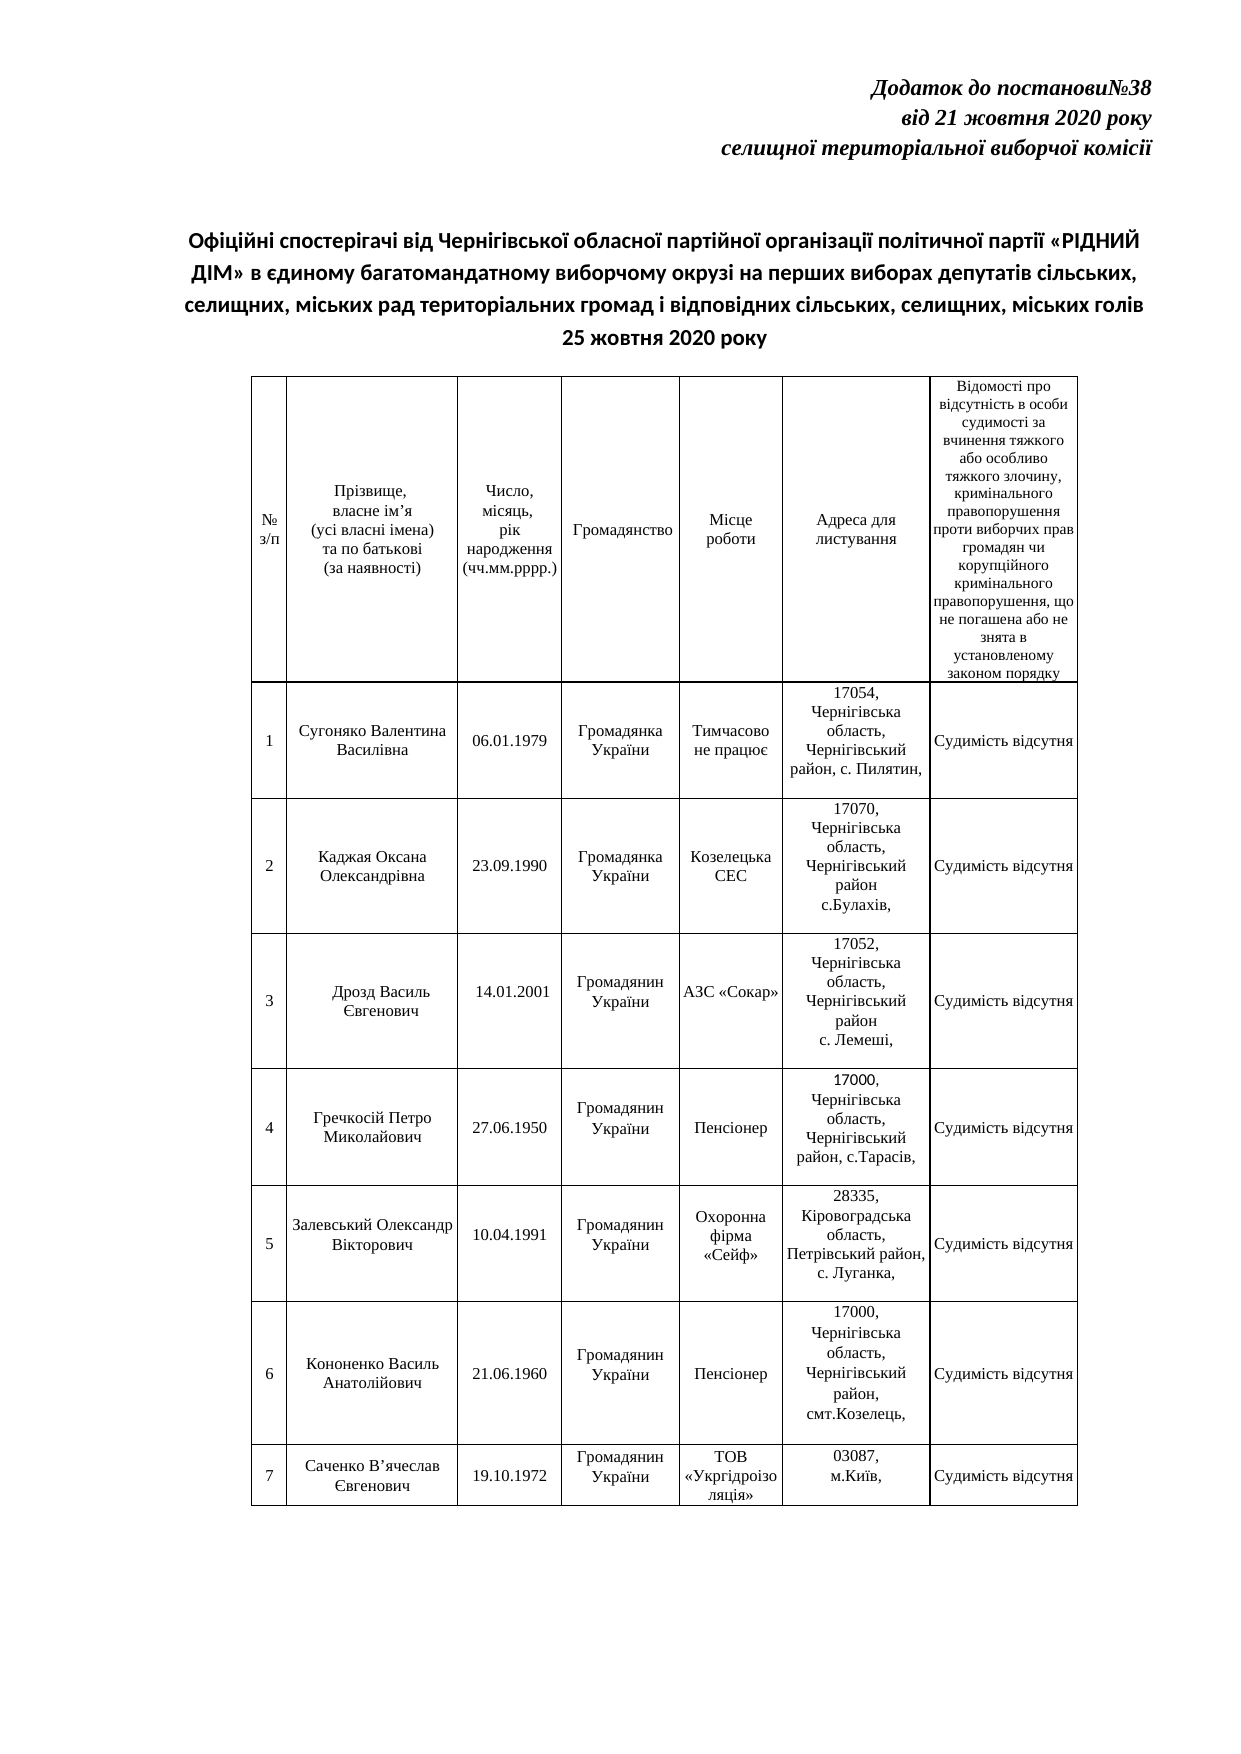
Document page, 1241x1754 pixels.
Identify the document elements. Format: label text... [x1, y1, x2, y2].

table_header Місце роботи [680, 377, 782, 681]
table_cell Громадянин України [562, 1445, 679, 1505]
table_cell Громадянин України [562, 1302, 679, 1444]
table_cell 10.04.1991 [458, 1186, 561, 1301]
table_header № з/п [252, 377, 286, 681]
table_cell 17070, Чернігівська область, Чернігівський район с.Булахів, [783, 799, 929, 933]
table_cell Судимість відсутня [931, 1069, 1077, 1185]
text від 21 жовтня 2020 року [177, 104, 1152, 130]
table_cell Громадянин України [562, 934, 679, 1068]
table_cell Охоронна фірма «Сейф» [680, 1186, 782, 1301]
table_cell 6 [252, 1302, 286, 1444]
table_cell 17054, Чернігівська область, Чернігівський район, с. Пилятин, [783, 683, 929, 797]
table_cell Судимість відсутня [931, 799, 1077, 933]
table_cell 5 [252, 1186, 286, 1301]
table_cell 06.01.1979 [458, 683, 561, 797]
table_cell Судимість відсутня [931, 1445, 1077, 1505]
table_cell Гречкосій Петро Миколайович [287, 1069, 457, 1185]
table_header Число, місяць, рік народження (чч.мм.рррр.) [458, 377, 561, 681]
table_cell 03087, м.Київ, [783, 1445, 929, 1505]
table_cell Судимість відсутня [931, 1186, 1077, 1301]
table_cell Громадянка України [562, 683, 679, 797]
table_header Адреса для листування [783, 377, 929, 681]
table_cell Залевський Олександр Вікторович [287, 1186, 457, 1301]
table_cell 3 [252, 934, 286, 1068]
table_cell 14.01.2001 [458, 934, 561, 1068]
table_header Громадянство [562, 377, 679, 681]
table_cell 17052, Чернігівська область, Чернігівський район с. Лемеші, [783, 934, 929, 1068]
table_cell 2 [252, 799, 286, 933]
table_cell 28335, Кіровоградська область, Петрівський район, с. Луганка, [783, 1186, 929, 1301]
table_cell ТОВ «Укргідроізоляція» [680, 1445, 782, 1505]
table_header Відомості про відсутність в особи судимості за вчинення тяжкого або особливо тяжкого злочину, кримінального правопорушення проти виборчих прав громадян чи корупційного кримінального правопорушення, що не погашена або не знята в установленому законом порядку [931, 377, 1077, 681]
table_cell АЗС «Сокар» [680, 934, 782, 1068]
text селищної територіальної виборчої комісії [177, 134, 1152, 161]
table_header Прізвище, власне ім’я (усі власні імена) та по батькові (за наявності) [287, 377, 457, 681]
table_cell 7 [252, 1445, 286, 1505]
table_cell 1 [252, 683, 286, 797]
text Додаток до постанови№38 [177, 74, 1152, 100]
table_cell 27.06.1950 [458, 1069, 561, 1185]
table_cell Тимчасово не працює [680, 683, 782, 797]
table_cell Козелецька СЕС [680, 799, 782, 933]
table_cell Дрозд Василь Євгенович [287, 934, 457, 1068]
table_cell 23.09.1990 [458, 799, 561, 933]
table_cell Каджая Оксана Олександрівна [287, 799, 457, 933]
table_cell Судимість відсутня [931, 934, 1077, 1068]
table_cell 17000, Чернігівська область, Чернігівський район, смт.Козелець, [783, 1302, 929, 1444]
text Офіційні спостерігачі від Чернігівської обласної партійної організації політичної партії «РІДНИЙ ДІМ» в єдиному багатомандатному виборчому окрузі на перших виборах депутатів сільських, селищних, міських рад територіальних громад і відповідних сільських, селищних, міських голів 25 жовтня 2020 року [177, 226, 1152, 351]
table_cell Пенсіонер [680, 1069, 782, 1185]
table_cell Пенсіонер [680, 1302, 782, 1444]
table_cell 19.10.1972 [458, 1445, 561, 1505]
table_cell Судимість відсутня [931, 1302, 1077, 1444]
table_cell Громадянин України [562, 1186, 679, 1301]
table_cell Кононенко Василь Анатолійович [287, 1302, 457, 1444]
table_cell 17000, Чернігівська область, Чернігівський район, с.Тарасів, [783, 1069, 929, 1185]
table_cell Саченко В’ячеслав Євгенович [287, 1445, 457, 1505]
table_cell Сугоняко Валентина Василівна [287, 683, 457, 797]
table_cell 21.06.1960 [458, 1302, 561, 1444]
table_cell Судимість відсутня [931, 683, 1077, 797]
table_cell Громадянин України [562, 1069, 679, 1185]
table_cell Громадянка України [562, 799, 679, 933]
table_cell 4 [252, 1069, 286, 1185]
